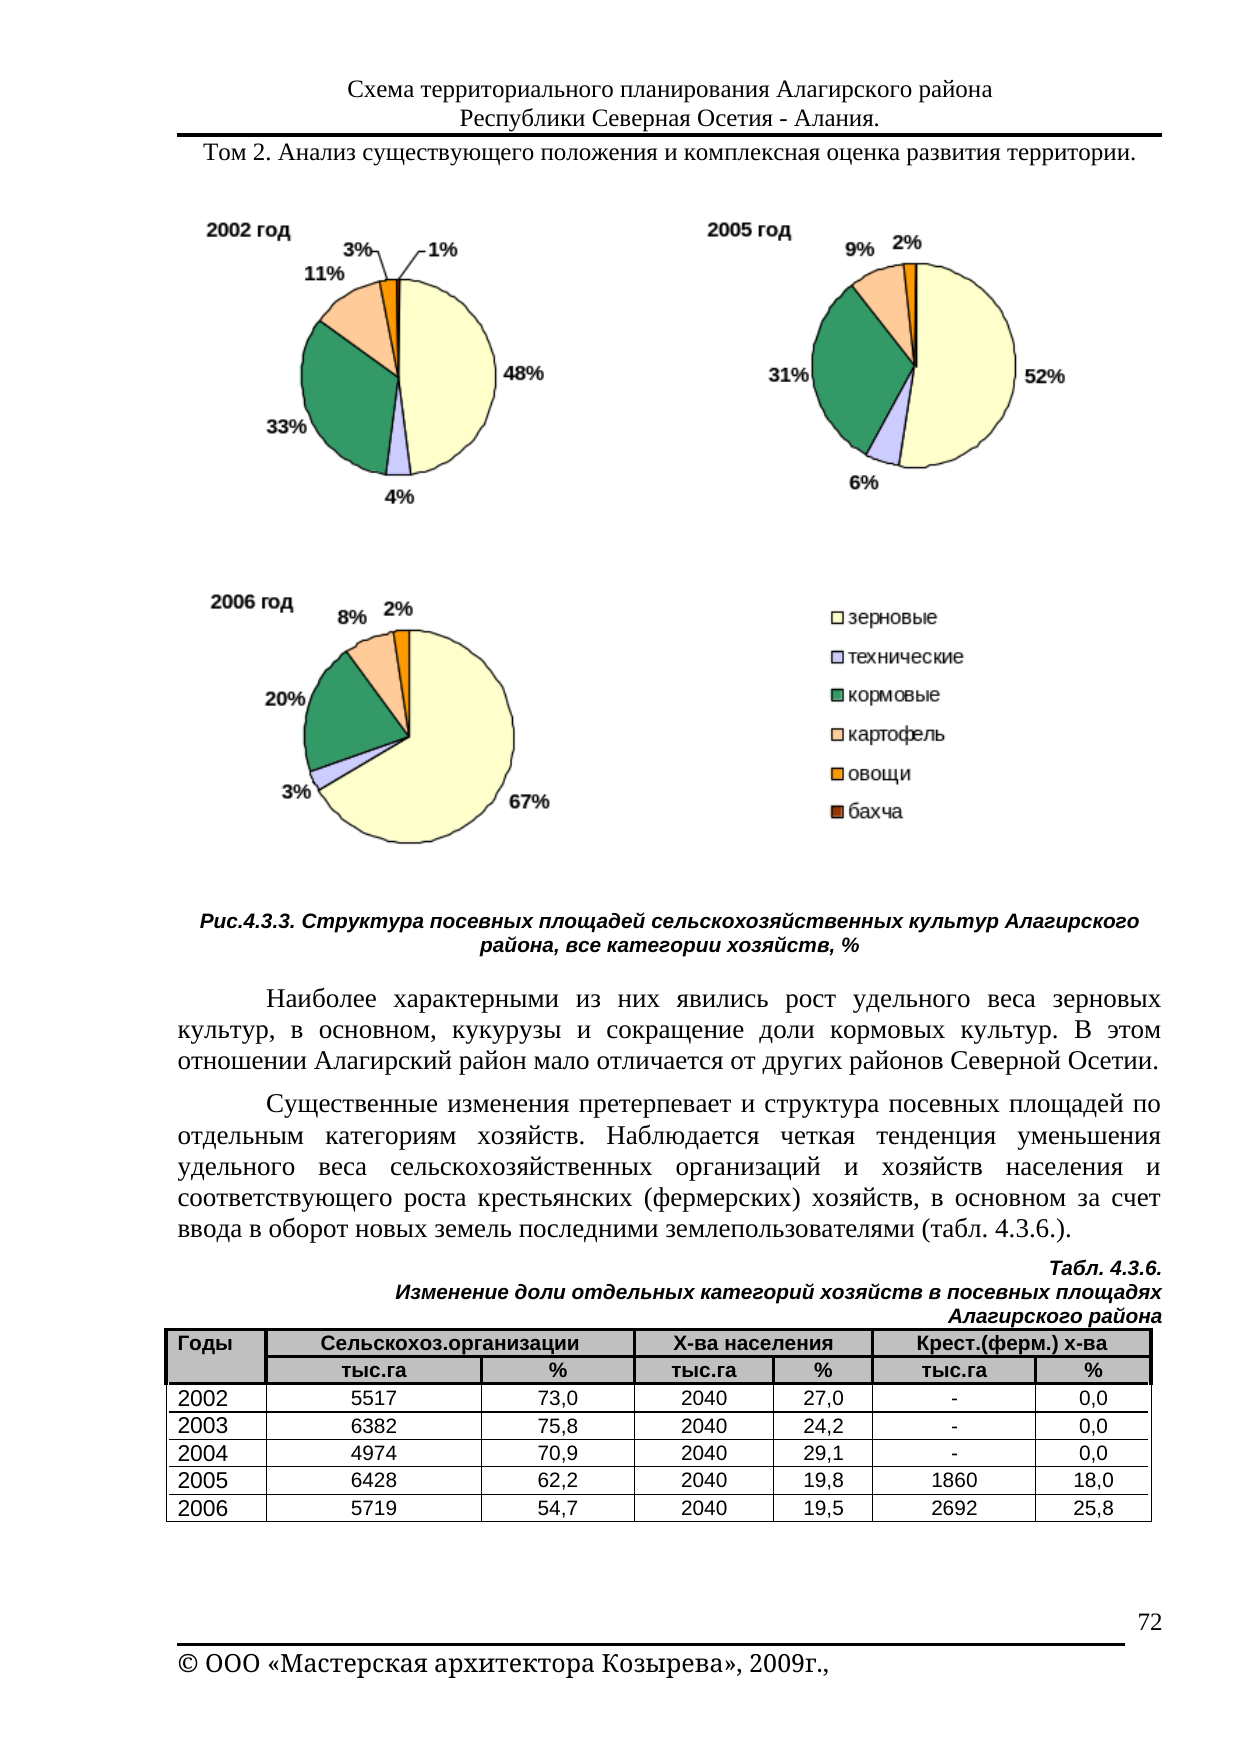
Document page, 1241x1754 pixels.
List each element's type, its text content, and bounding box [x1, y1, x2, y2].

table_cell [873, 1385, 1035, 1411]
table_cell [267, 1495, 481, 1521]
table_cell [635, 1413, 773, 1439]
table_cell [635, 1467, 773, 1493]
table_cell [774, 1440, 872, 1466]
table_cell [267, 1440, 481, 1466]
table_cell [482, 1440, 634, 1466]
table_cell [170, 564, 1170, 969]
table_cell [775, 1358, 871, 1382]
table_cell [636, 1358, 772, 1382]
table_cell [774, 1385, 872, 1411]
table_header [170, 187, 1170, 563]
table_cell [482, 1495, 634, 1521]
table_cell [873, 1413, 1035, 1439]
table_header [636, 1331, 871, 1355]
text Алагирского района [177, 1304, 1162, 1328]
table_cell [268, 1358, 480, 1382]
text Табл. 4.3.6. [177, 1256, 1162, 1280]
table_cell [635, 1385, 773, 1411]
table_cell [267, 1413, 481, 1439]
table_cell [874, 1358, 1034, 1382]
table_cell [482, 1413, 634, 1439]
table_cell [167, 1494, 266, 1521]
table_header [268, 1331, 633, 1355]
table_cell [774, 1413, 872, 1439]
text Наиболее характерными из них явились рост удельного веса зерновых культур, в основном, кукурузы и сокращение доли кормовых культур. В этом отношении Алагирский район мало отличается от других районов Северной Осетии. [177, 982, 1162, 1075]
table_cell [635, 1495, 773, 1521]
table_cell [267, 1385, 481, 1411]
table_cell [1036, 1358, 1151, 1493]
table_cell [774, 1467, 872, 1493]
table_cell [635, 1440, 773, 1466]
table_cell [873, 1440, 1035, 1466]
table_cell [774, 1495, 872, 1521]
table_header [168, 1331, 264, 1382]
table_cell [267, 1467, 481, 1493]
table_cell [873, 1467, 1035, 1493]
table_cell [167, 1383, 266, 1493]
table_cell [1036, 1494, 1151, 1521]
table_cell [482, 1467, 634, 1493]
text Существенные изменения претерпевает и структура посевных площадей по отдельным категориям хозяйств. Наблюдается четкая тенденция уменьшения удельного веса сельскохозяйственных организаций и хозяйств населения и соответствующего роста крестьянских (фермерских) хозяйств, в основном за счет ввода в оборот новых земель последними землепользователями (табл. 4.3.6.). [177, 1088, 1162, 1243]
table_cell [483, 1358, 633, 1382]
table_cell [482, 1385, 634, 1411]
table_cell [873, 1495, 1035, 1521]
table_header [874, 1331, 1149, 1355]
text Изменение доли отдельных категорий хозяйств в посевных площадях [177, 1280, 1162, 1304]
